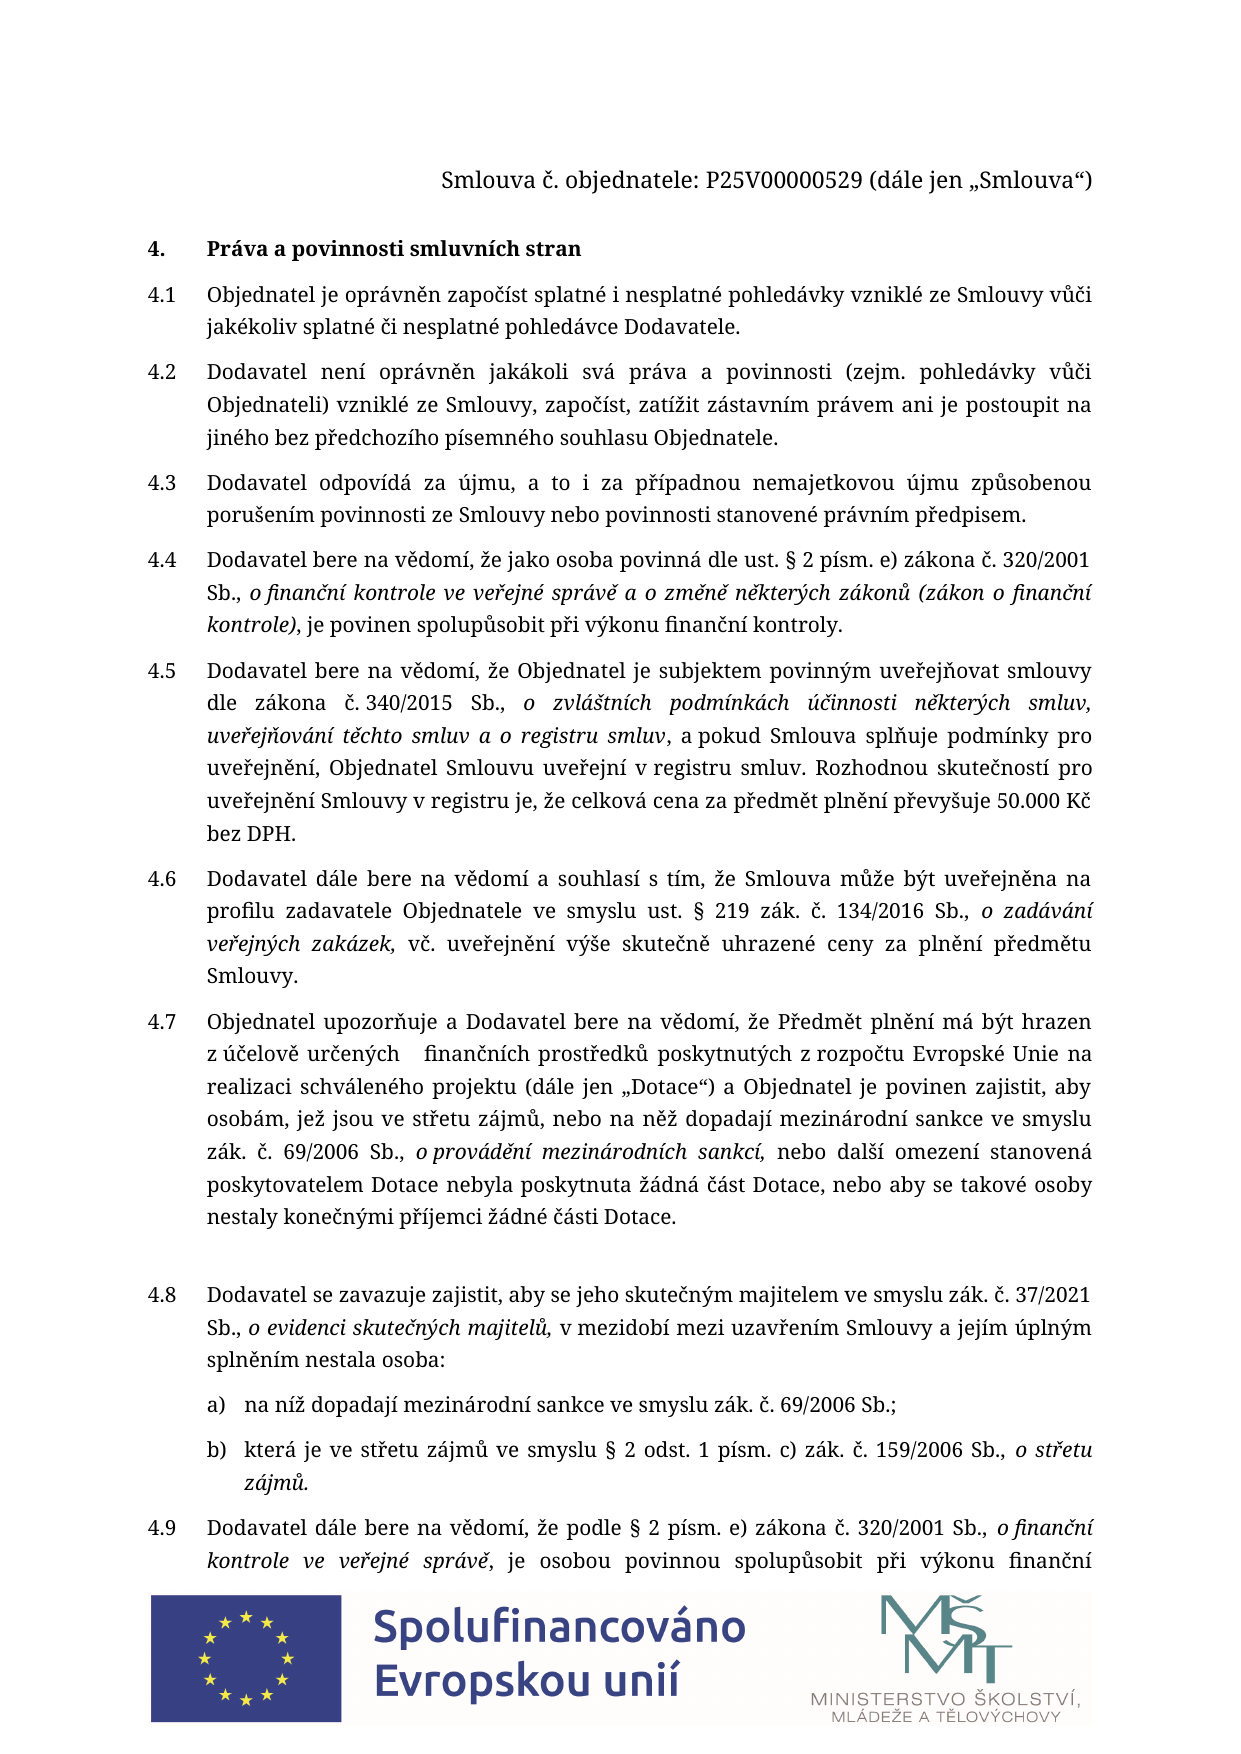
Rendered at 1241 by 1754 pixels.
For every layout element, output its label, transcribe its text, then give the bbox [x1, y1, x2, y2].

list Dodavatel se zavazuje zajistit, aby se jeho skutečným majitelem ve smyslu zák. č. 37/2021 Sb., o evidenci skutečných majitelů, v mezidobí mezi uzavřením Smlouvy a jejím úplným splněním nestala osoba: [148, 1280, 1093, 1374]
list Práva a povinnosti smluvních stran [148, 234, 1093, 263]
list Dodavatel dále bere na vědomí a souhlasí s tím, že Smlouva může být uveřejněna na profilu zadavatele Objednatele ve smyslu ust. § 219 zák. č. 134/2016 Sb., o zadávání veřejných zakázek, vč. uveřejnění výše skutečně uhrazené ceny za plnění předmětu Smlouvy. [148, 864, 1093, 990]
list Dodavatel není oprávněn jakákoli svá práva a povinnosti (zejm. pohledávky vůči Objednateli) vzniklé ze Smlouvy, započíst, zatížit zástavním právem ani je postoupit na jiného bez předchozího písemného souhlasu Objednatele. [148, 357, 1093, 451]
list Objednatel upozorňuje a Dodavatel bere na vědomí, že Předmět plnění má být hrazen z účelově určených finančních prostředků poskytnutých z rozpočtu Evropské Unie na realizaci schváleného projektu (dále jen „Dotace“) a Objednatel je povinen zajistit, aby osobám, jež jsou ve střetu zájmů, nebo na něž dopadají mezinárodní sankce ve smyslu zák. č. 69/2006 Sb., o provádění mezinárodních sankcí, nebo další omezení stanovená poskytovatelem Dotace nebyla poskytnuta žádná část Dotace, nebo aby se takové osoby nestaly konečnými příjemci žádné části Dotace. [148, 1007, 1093, 1231]
list Objednatel je oprávněn započíst splatné i nesplatné pohledávky vzniklé ze Smlouvy vůči jakékoliv splatné či nesplatné pohledávce Dodavatele. [148, 280, 1093, 341]
list Dodavatel odpovídá za újmu, a to i za případnou nemajetkovou újmu způsobenou porušením povinnosti ze Smlouvy nebo povinnosti stanovené právním předpisem. [148, 468, 1093, 529]
list která je ve střetu zájmů ve smyslu § 2 odst. 1 písm. c) zák. č. 159/2006 Sb., o střetu zájmů. [207, 1436, 1093, 1497]
picture [147, 1591, 1093, 1726]
list na níž dopadají mezinárodní sankce ve smyslu zák. č. 69/2006 Sb.; [207, 1390, 1093, 1419]
list Dodavatel bere na vědomí, že Objednatel je subjektem povinným uveřejňovat smlouvy dle zákona č. 340/2015 Sb., o zvláštních podmínkách účinnosti některých smluv, uveřejňování těchto smluv a o registru smluv, a pokud Smlouva splňuje podmínky pro uveřejnění, Objednatel Smlouvu uveřejní v registru smluv. Rozhodnou skutečností pro uveřejnění Smlouvy v registru je, že celková cena za předmět plnění převyšuje 50.000 Kč bez DPH. [148, 656, 1093, 847]
list Dodavatel bere na vědomí, že jako osoba povinná dle ust. § 2 písm. e) zákona č. 320/2001 Sb., o finanční kontrole ve veřejné správě a o změně některých zákonů (zákon o finanční kontrole), je povinen spolupůsobit při výkonu finanční kontroly. [148, 545, 1093, 639]
